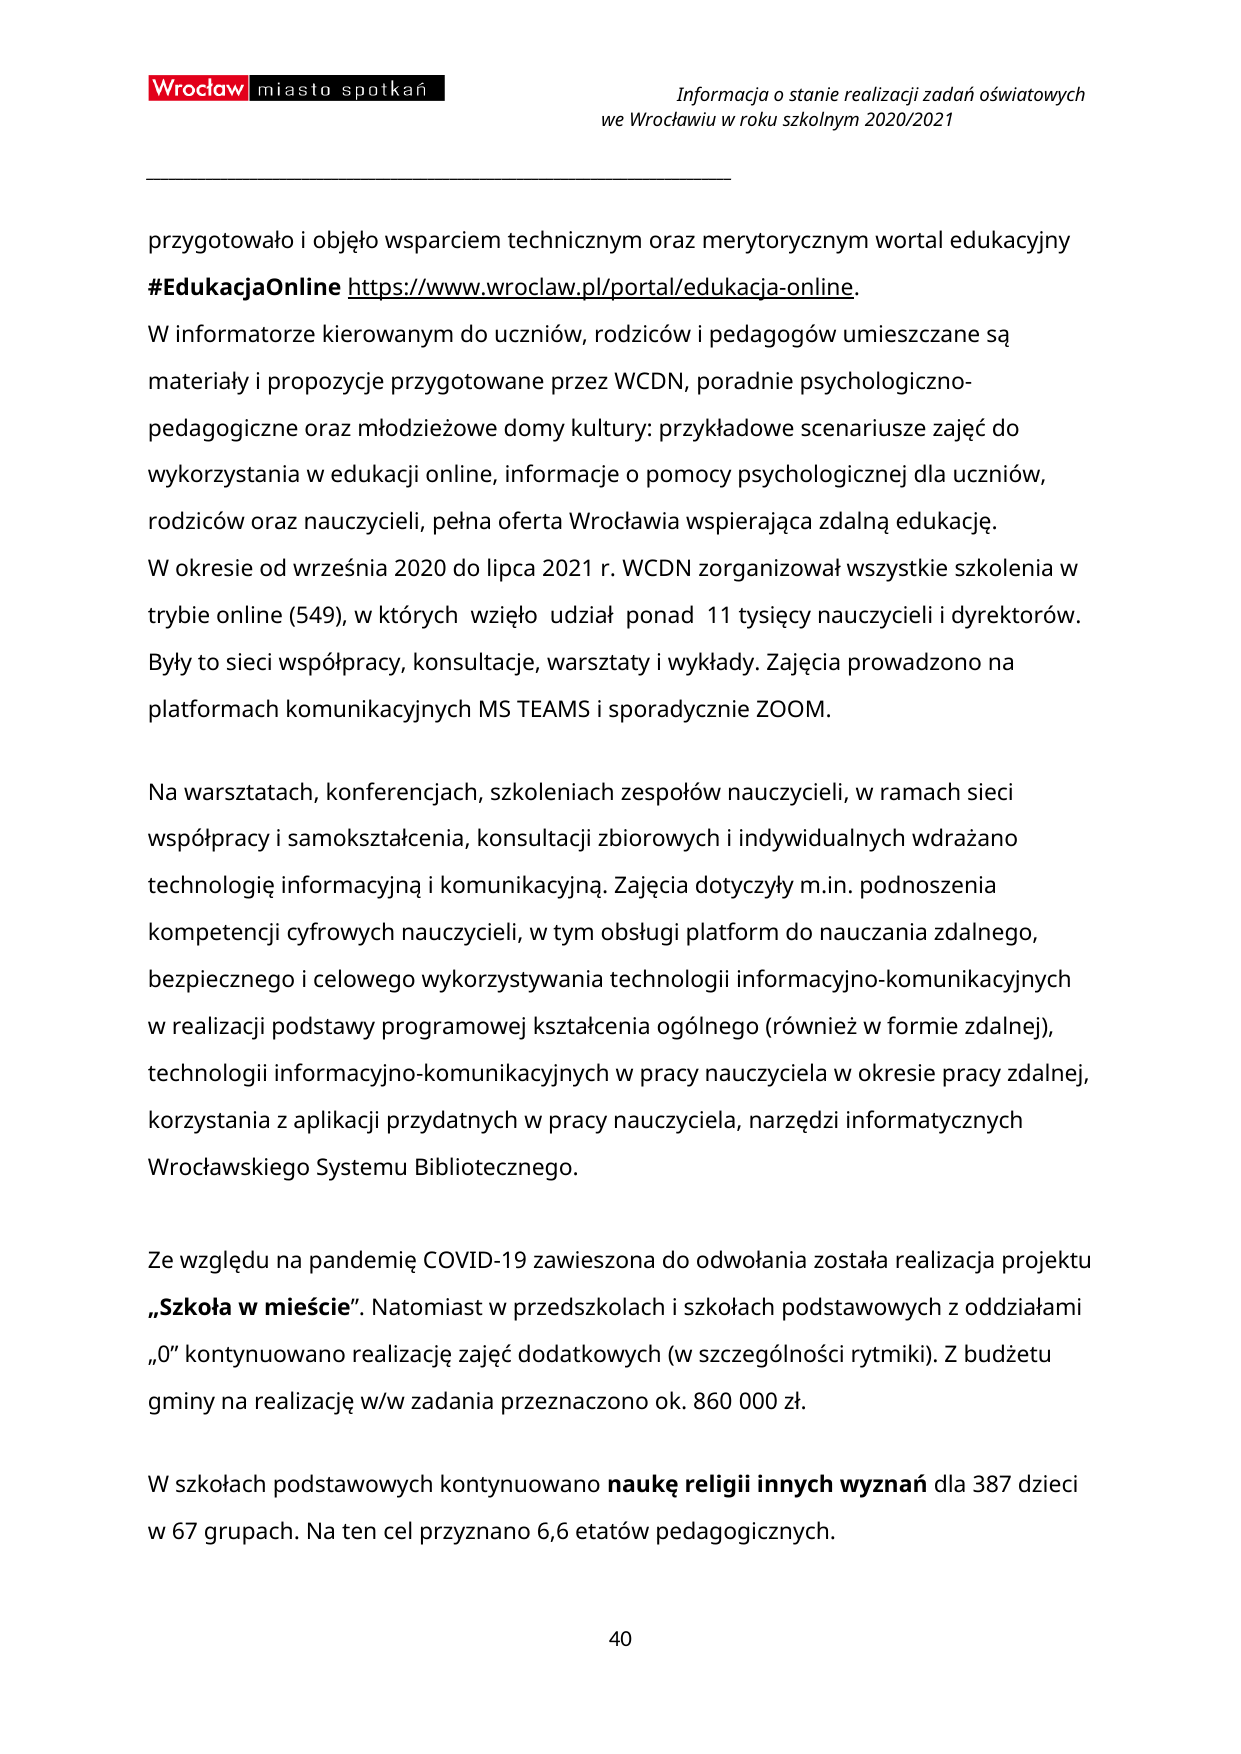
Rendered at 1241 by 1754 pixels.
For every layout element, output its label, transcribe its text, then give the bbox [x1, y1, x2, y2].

picture [147, 73, 445, 102]
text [148, 224, 1093, 302]
text Na warsztatach, konferencjach, szkoleniach zespołów nauczycieli, w ramach sieci współpracy i samokształcenia, konsultacji zbiorowych i indywidualnych wdrażano technologię informacyjną i komunikacyjną. Zajęcia dotyczyły m.in. podnoszenia kompetencji cyfrowych nauczycieli, w tym obsługi platform do nauczania zdalnego, bezpiecznego i celowego wykorzystywania technologii informacyjno-komunikacyjnych w realizacji podstawy programowej kształcenia ogólnego (również w formie zdalnej), technologii informacyjno-komunikacyjnych w pracy nauczyciela w okresie pracy zdalnej, korzystania z aplikacji przydatnych w pracy nauczyciela, narzędzi informatycznych Wrocławskiego Systemu Bibliotecznego. [148, 776, 1093, 1182]
text W okresie od września 2020 do lipca 2021 r. WCDN zorganizował wszystkie szkolenia w trybie online (549), w których wzięło udział ponad 11 tysięcy nauczycieli i dyrektorów. Były to sieci współpracy, konsultacje, warsztaty i wykłady. Zajęcia prowadzono na platformach komunikacyjnych MS TEAMS i sporadycznie ZOOM. [148, 552, 1093, 724]
text W informatorze kierowanym do uczniów, rodziców i pedagogów umieszczane są materiały i propozycje przygotowane przez WCDN, poradnie psychologiczno-pedagogiczne oraz młodzieżowe domy kultury: przykładowe scenariusze zajęć do wykorzystania w edukacji online, informacje o pomocy psychologicznej dla uczniów, rodziców oraz nauczycieli, pełna oferta Wrocławia wspierająca zdalną edukację. [148, 318, 1093, 536]
text Ze względu na pandemię COVID-19 zawieszona do odwołania została realizacja projektu „Szkoła w mieście”. Natomiast w przedszkolach i szkołach podstawowych z oddziałami „0” kontynuowano realizację zajęć dodatkowych (w szczególności rytmiki). Z budżetu gminy na realizację w/w zadania przeznaczono ok. 860 000 zł. [148, 1244, 1093, 1416]
text W szkołach podstawowych kontynuowano naukę religii innych wyznań dla 387 dzieci w 67 grupach. Na ten cel przyznano 6,6 etatów pedagogicznych. [148, 1468, 1093, 1546]
